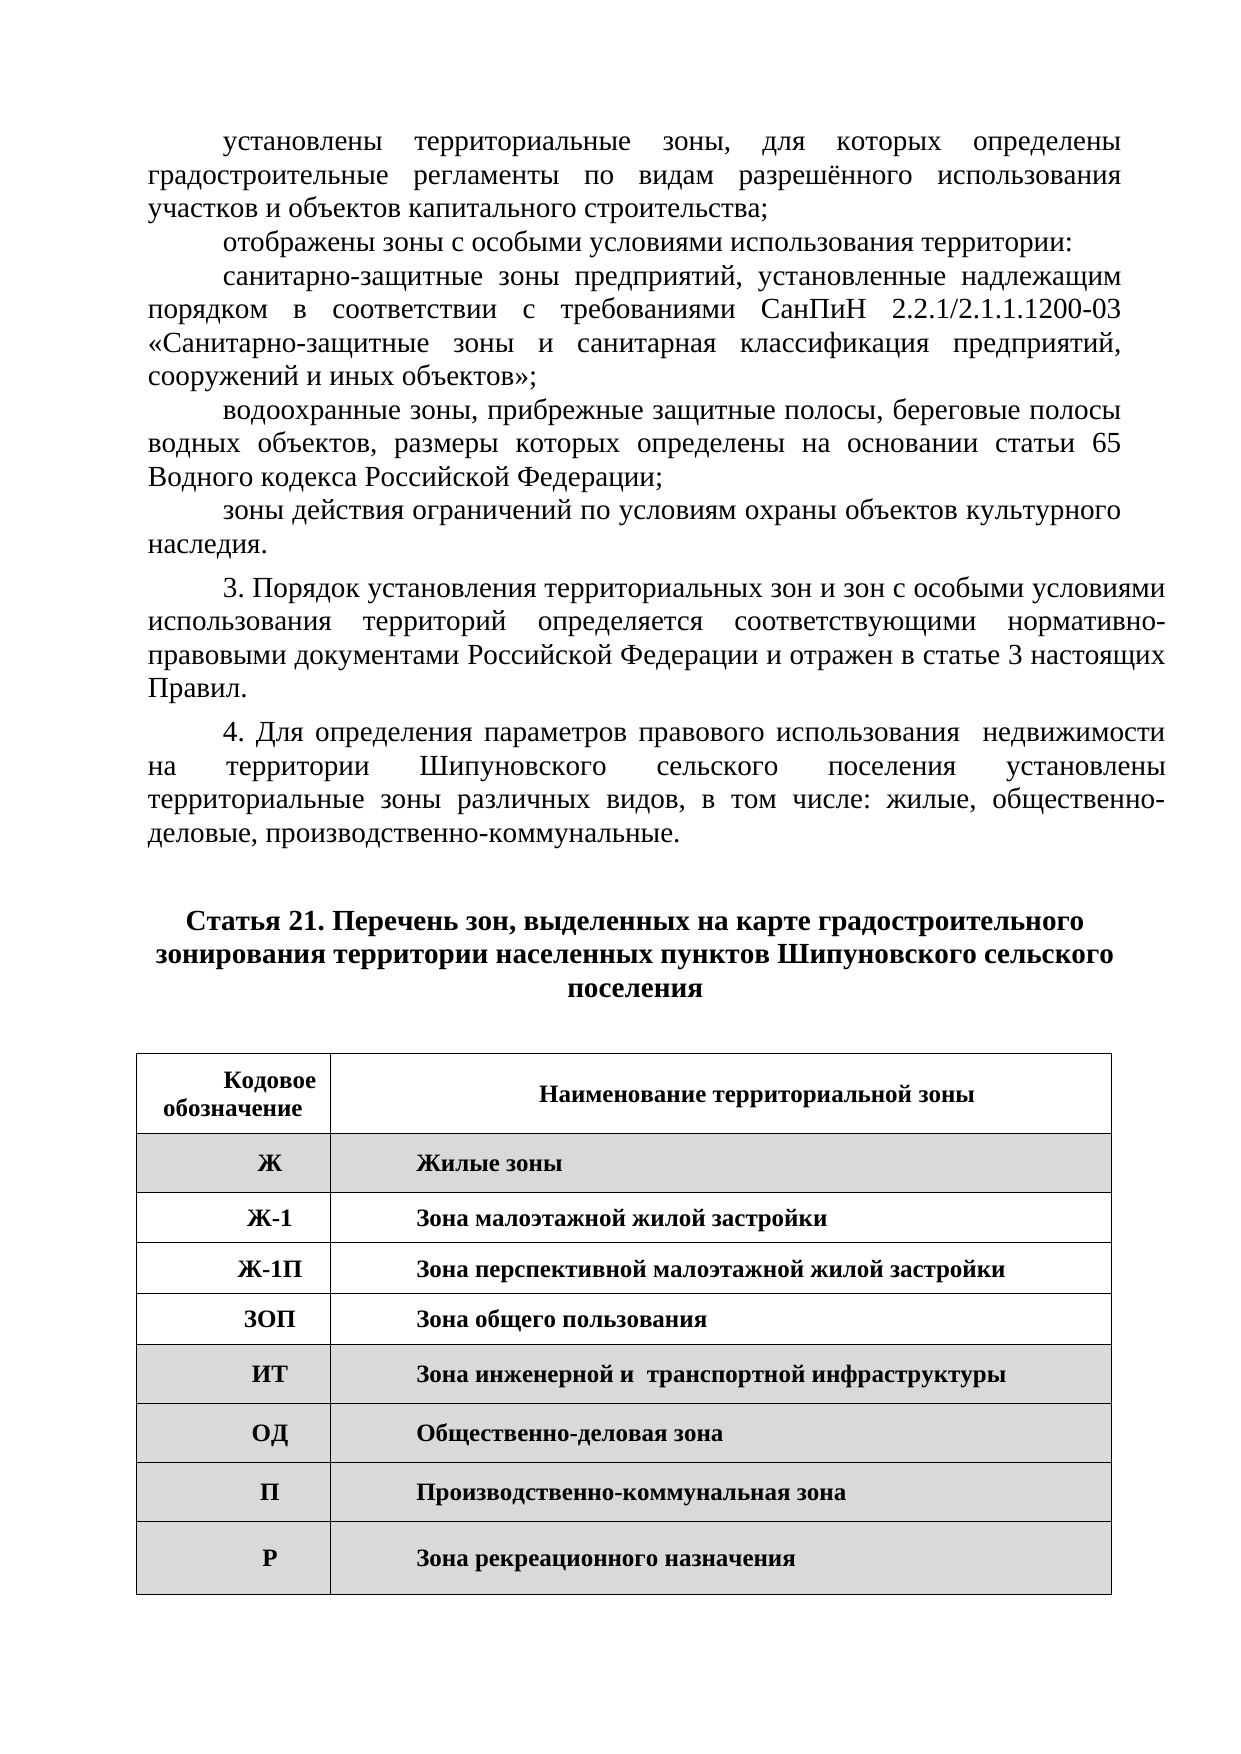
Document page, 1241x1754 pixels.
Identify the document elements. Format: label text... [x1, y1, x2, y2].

table_cell Зона перспективной малоэтажной жилой застройки [331, 1243, 1111, 1293]
table_cell Зона рекреационного назначения [331, 1522, 1111, 1594]
table_cell Жилые зоны [331, 1134, 1111, 1192]
list установлены территориальные зоны, для которых определены градостроительные регламенты по видам разрешённого использования участков и объектов капитального строительства; [148, 123, 1122, 224]
list водоохранные зоны, прибрежные защитные полосы, береговые полосы водных объектов, размеры которых определены на основании статьи 65 Водного кодекса Российской Федерации; [148, 392, 1122, 492]
table_cell ЗОП [137, 1294, 330, 1343]
table_cell Зона малоэтажной жилой застройки [331, 1193, 1111, 1242]
text 4. Для определения параметров правового использования недвижимости на территории Шипуновского сельского поселения установлены территориальные зоны различных видов, в том числе: жилые, общественно-деловые, производственно-коммунальные. [148, 714, 1166, 849]
table_cell Ж-1 [137, 1193, 330, 1242]
table_header Кодовое обозначение [137, 1054, 330, 1133]
table_cell ИТ [137, 1345, 330, 1403]
subtitle Статья 21. Перечень зон, выделенных на карте градостроительного зонирования территории населенных пунктов Шипуновского сельского поселения [148, 903, 1122, 1004]
table_header Наименование территориальной зоны [331, 1054, 1111, 1133]
table_cell Ж [137, 1134, 330, 1192]
list зоны действия ограничений по условиям охраны объектов культурного наследия. [148, 492, 1122, 559]
table_cell Ж-1П [137, 1243, 330, 1293]
list отображены зоны с особыми условиями использования территории: [148, 224, 1122, 258]
table_cell П [137, 1463, 330, 1521]
table_cell Зона общего пользования [331, 1294, 1111, 1343]
table_cell Р [137, 1522, 330, 1594]
table_cell Общественно-деловая зона [331, 1404, 1111, 1462]
table_cell Производственно-коммунальная зона [331, 1463, 1111, 1521]
text 3. Порядок установления территориальных зон и зон с особыми условиями использования территорий определяется соответствующими нормативно-правовыми документами Российской Федерации и отражен в статье 3 настоящих Правил. [148, 570, 1166, 704]
table_cell Зона инженерной и транспортной инфраструктуры [331, 1345, 1111, 1403]
list санитарно-защитные зоны предприятий, установленные надлежащим порядком в соответствии с требованиями СанПиН 2.2.1/2.1.1.1200-03 «Санитарно-защитные зоны и санитарная классификация предприятий, сооружений и иных объектов»; [148, 258, 1122, 392]
table_cell ОД [137, 1404, 330, 1462]
